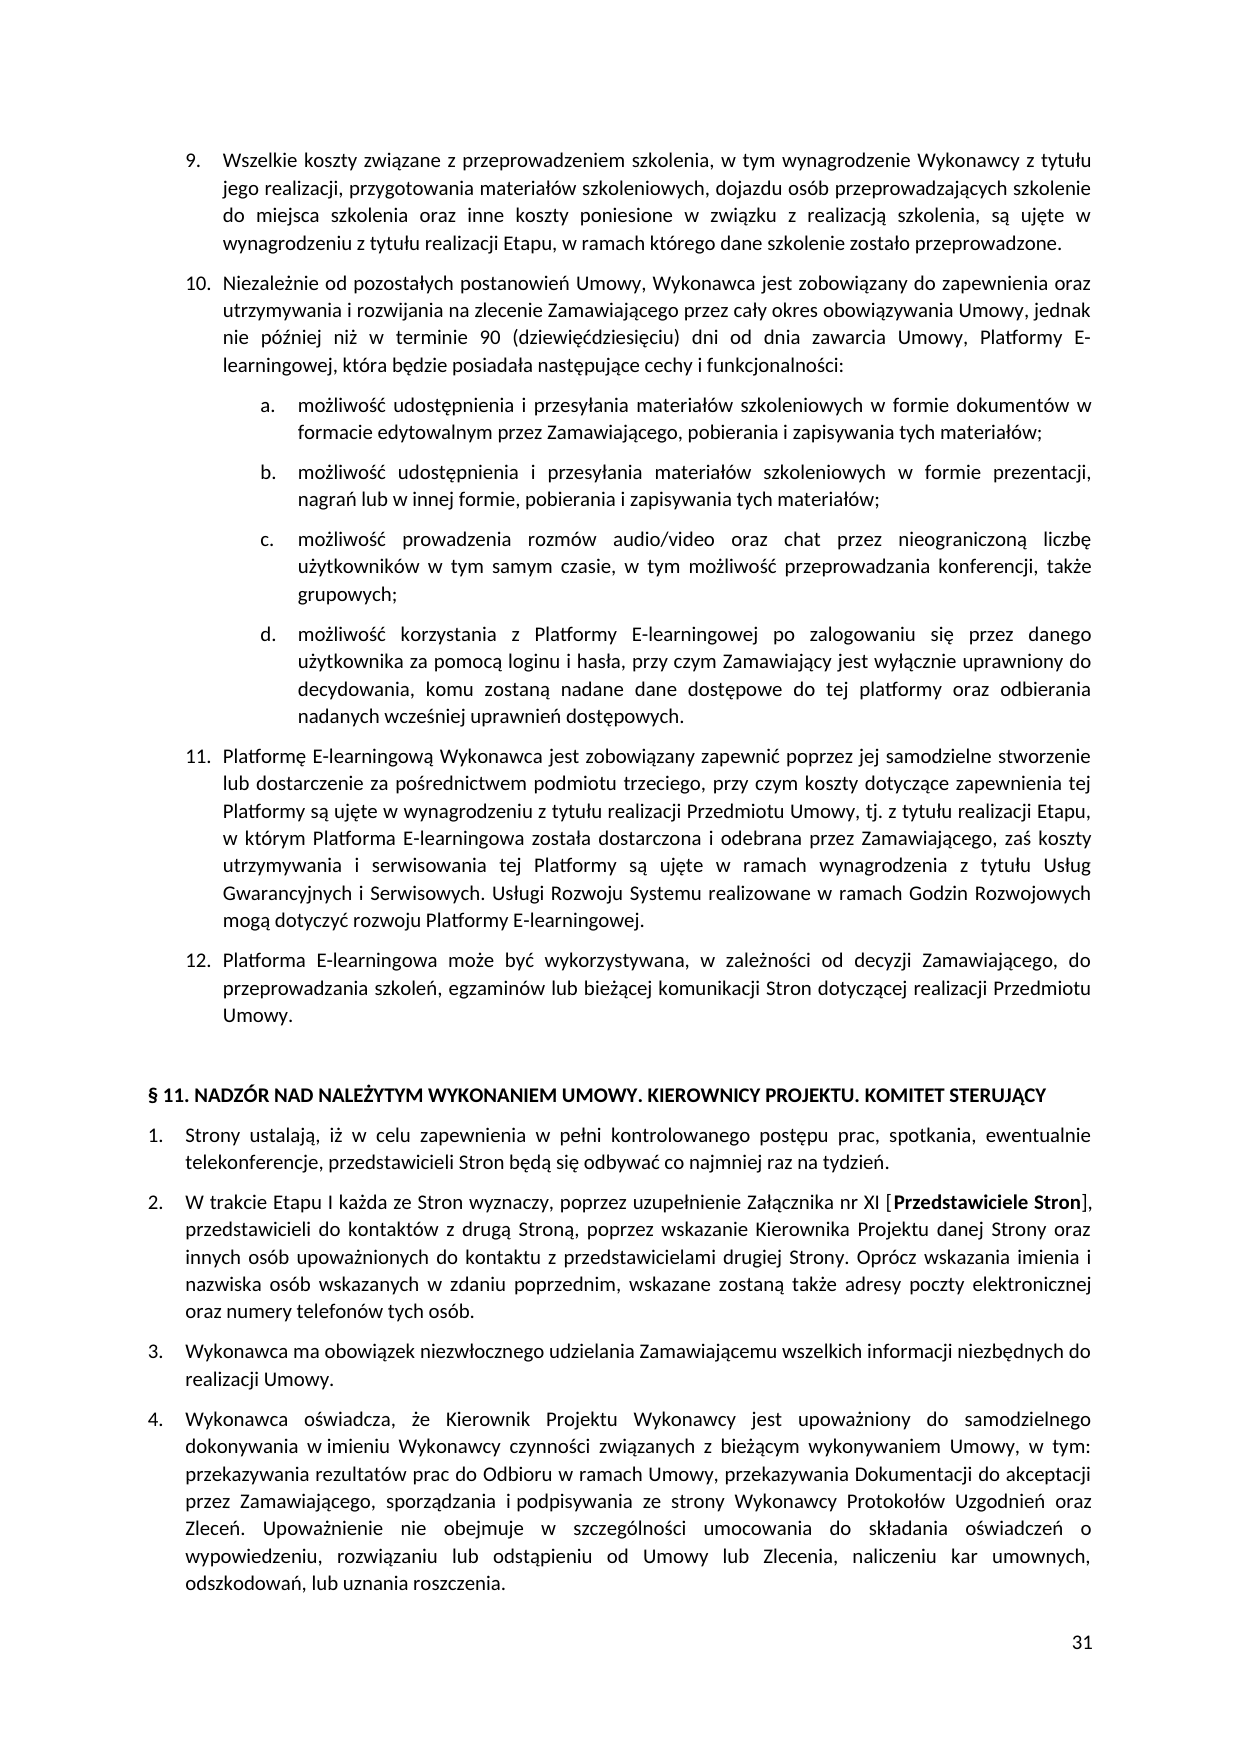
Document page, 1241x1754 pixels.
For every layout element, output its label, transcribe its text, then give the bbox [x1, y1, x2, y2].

list możliwość udostępnienia i przesyłania materiałów szkoleniowych w formie prezentacji, nagrań lub w innej formie, pobierania i zapisywania tych materiałów; [260, 459, 1093, 512]
list możliwość udostępnienia i przesyłania materiałów szkoleniowych w formie dokumentów w formacie edytowalnym przez Zamawiającego, pobierania i zapisywania tych materiałów; [260, 392, 1093, 444]
list Wykonawca ma obowiązek niezwłocznego udzielania Zamawiającemu wszelkich informacji niezbędnych do realizacji Umowy. [148, 1339, 1093, 1391]
list Platforma E-learningowa może być wykorzystywana, w zależności od decyzji Zamawiającego, do przeprowadzania szkoleń, egzaminów lub bieżącej komunikacji Stron dotyczącej realizacji Przedmiotu Umowy. [185, 947, 1093, 1028]
text § 11. NADZÓR NAD NALEŻYTYM WYKONANIEM UMOWY. KIEROWNICY PROJEKTU. KOMITET STERUJĄCY [148, 1082, 1093, 1107]
list Niezależnie od pozostałych postanowień Umowy, Wykonawca jest zobowiązany do zapewnienia oraz utrzymywania i rozwijania na zlecenie Zamawiającego przez cały okres obowiązywania Umowy, jednak nie później niż w terminie 90 (dziewięćdziesięciu) dni od dnia zawarcia Umowy, Platformy E-learningowej, która będzie posiadała następujące cechy i funkcjonalności: [185, 270, 1093, 377]
list możliwość korzystania z Platformy E-learningowej po zalogowaniu się przez danego użytkownika za pomocą loginu i hasła, przy czym Zamawiający jest wyłącznie uprawniony do decydowania, komu zostaną nadane dane dostępowe do tej platformy oraz odbierania nadanych wcześniej uprawnień dostępowych. [260, 621, 1093, 729]
list Platformę E-learningową Wykonawca jest zobowiązany zapewnić poprzez jej samodzielne stworzenie lub dostarczenie za pośrednictwem podmiotu trzeciego, przy czym koszty dotyczące zapewnienia tej Platformy są ujęte w wynagrodzeniu z tytułu realizacji Przedmiotu Umowy, tj. z tytułu realizacji Etapu, w którym Platforma E-learningowa została dostarczona i odebrana przez Zamawiającego, zaś koszty utrzymywania i serwisowania tej Platformy są ujęte w ramach wynagrodzenia z tytułu Usług Gwarancyjnych i Serwisowych. Usługi Rozwoju Systemu realizowane w ramach Godzin Rozwojowych mogą dotyczyć rozwoju Platformy E-learningowej. [185, 743, 1093, 933]
list W trakcie Etapu I każda ze Stron wyznaczy, poprzez uzupełnienie Załącznika nr XI [Przedstawiciele Stron], przedstawicieli do kontaktów z drugą Stroną, poprzez wskazanie Kierownika Projektu danej Strony oraz innych osób upoważnionych do kontaktu z przedstawicielami drugiej Strony. Oprócz wskazania imienia i nazwiska osób wskazanych w zdaniu poprzednim, wskazane zostaną także adresy poczty elektronicznej oraz numery telefonów tych osób. [148, 1189, 1093, 1324]
list Strony ustalają, iż w celu zapewnienia w pełni kontrolowanego postępu prac, spotkania, ewentualnie telekonferencje, przedstawicieli Stron będą się odbywać co najmniej raz na tydzień. [148, 1122, 1093, 1175]
list możliwość prowadzenia rozmów audio/video oraz chat przez nieograniczoną liczbę użytkowników w tym samym czasie, w tym możliwość przeprowadzania konferencji, także grupowych; [260, 526, 1093, 607]
list Wykonawca oświadcza, że Kierownik Projektu Wykonawcy jest upoważniony do samodzielnego dokonywania w imieniu Wykonawcy czynności związanych z bieżącym wykonywaniem Umowy, w tym: przekazywania rezultatów prac do Odbioru w ramach Umowy, przekazywania Dokumentacji do akceptacji przez Zamawiającego, sporządzania i podpisywania ze strony Wykonawcy Protokołów Uzgodnień oraz Zleceń. Upoważnienie nie obejmuje w szczególności umocowania do składania oświadczeń o wypowiedzeniu, rozwiązaniu lub odstąpieniu od Umowy lub Zlecenia, naliczeniu kar umownych, odszkodowań, lub uznania roszczenia. [148, 1406, 1093, 1596]
list Wszelkie koszty związane z przeprowadzeniem szkolenia, w tym wynagrodzenie Wykonawcy z tytułu jego realizacji, przygotowania materiałów szkoleniowych, dojazdu osób przeprowadzających szkolenie do miejsca szkolenia oraz inne koszty poniesione w związku z realizacją szkolenia, są ujęte w wynagrodzeniu z tytułu realizacji Etapu, w ramach którego dane szkolenie zostało przeprowadzone. [185, 148, 1093, 255]
